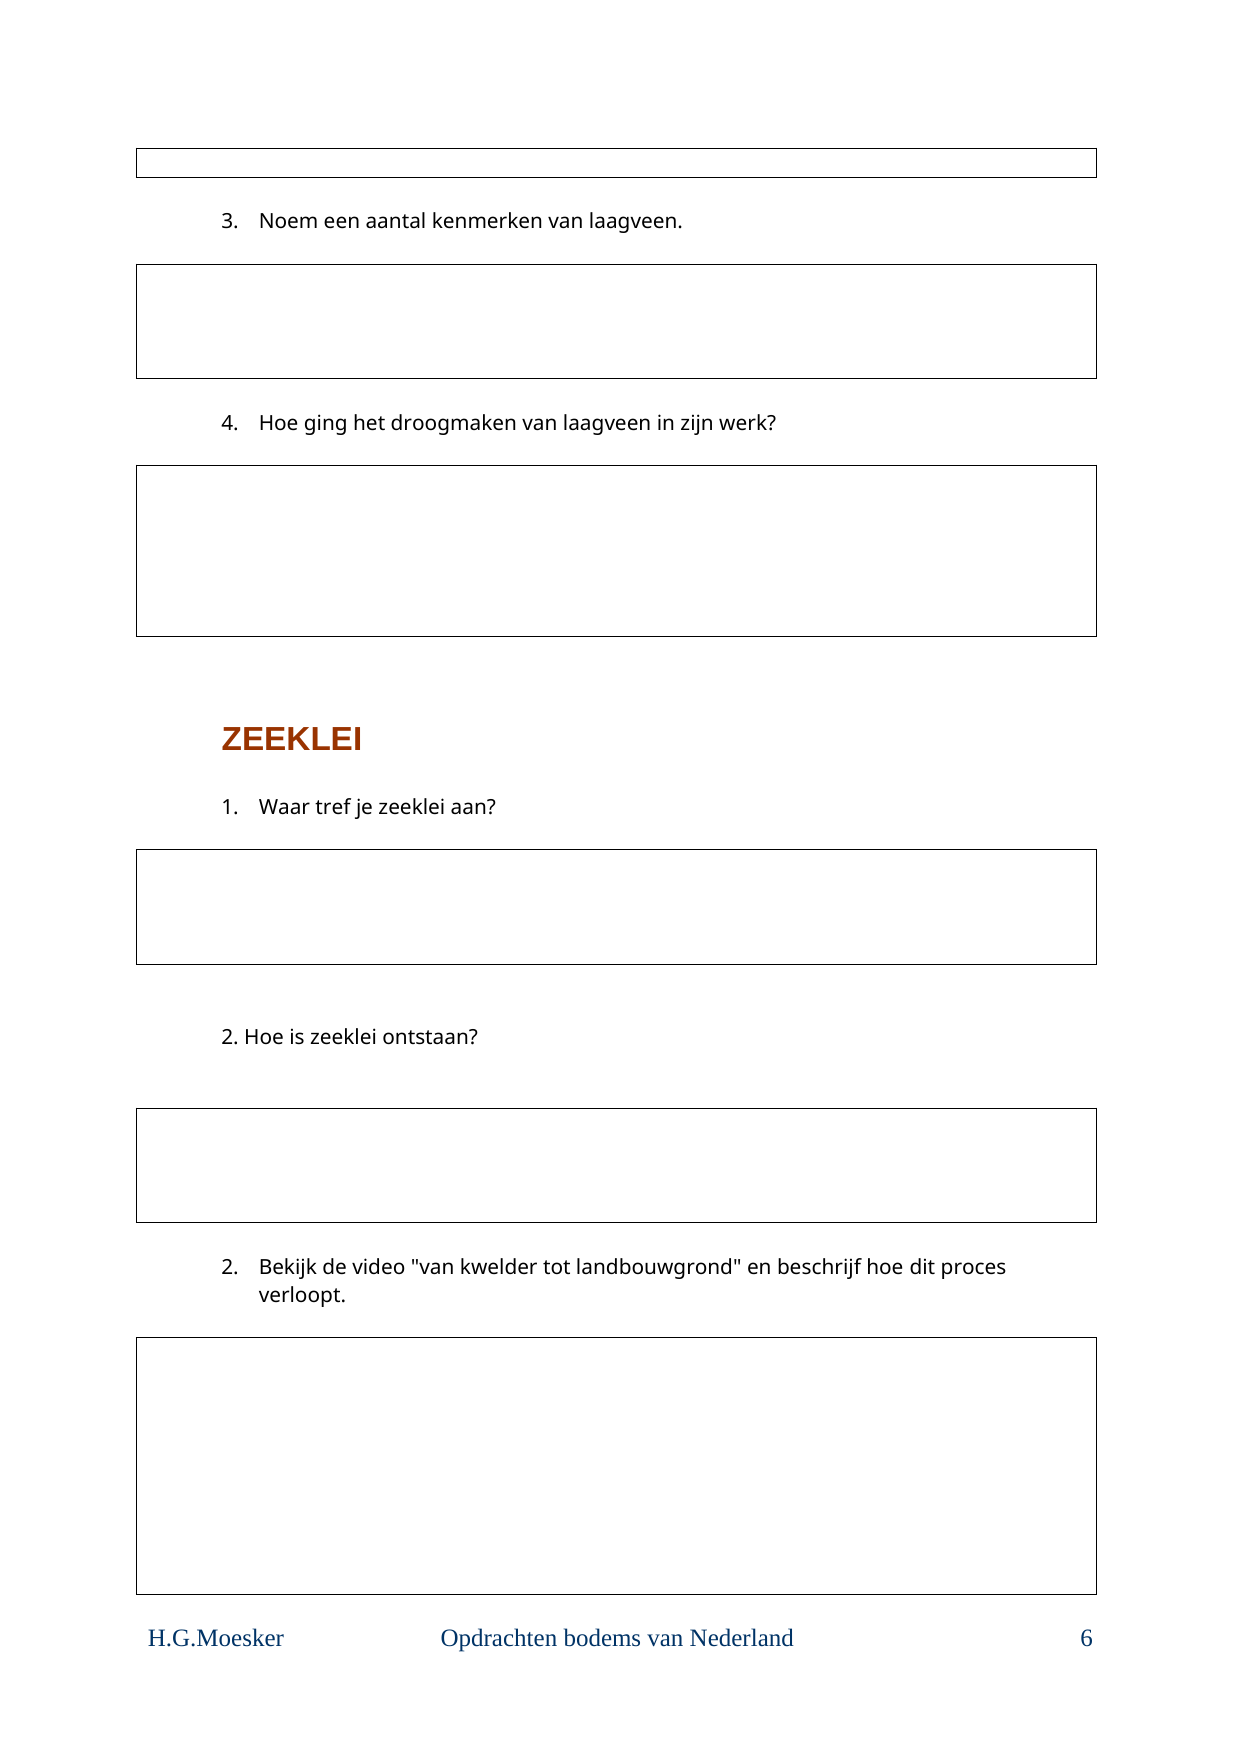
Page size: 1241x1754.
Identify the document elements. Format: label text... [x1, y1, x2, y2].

list Waar tref je zeeklei aan? [221, 792, 1093, 821]
table_header [137, 149, 1096, 177]
table_header [137, 1109, 1096, 1222]
table_header [137, 265, 1096, 378]
table_header [137, 466, 1096, 636]
list Noem een aantal kenmerken van laagveen. [221, 207, 1093, 235]
table_header [137, 1338, 1096, 1594]
subtitle ZEEKLEI [148, 719, 1093, 758]
list Bekijk de video "van kwelder tot landbouwgrond" en beschrijf hoe dit proces verloopt. [221, 1252, 1093, 1309]
table_header [137, 850, 1096, 964]
list Hoe ging het droogmaken van laagveen in zijn werk? [221, 408, 1093, 436]
text 2. Hoe is zeeklei ontstaan? [221, 1022, 1093, 1050]
